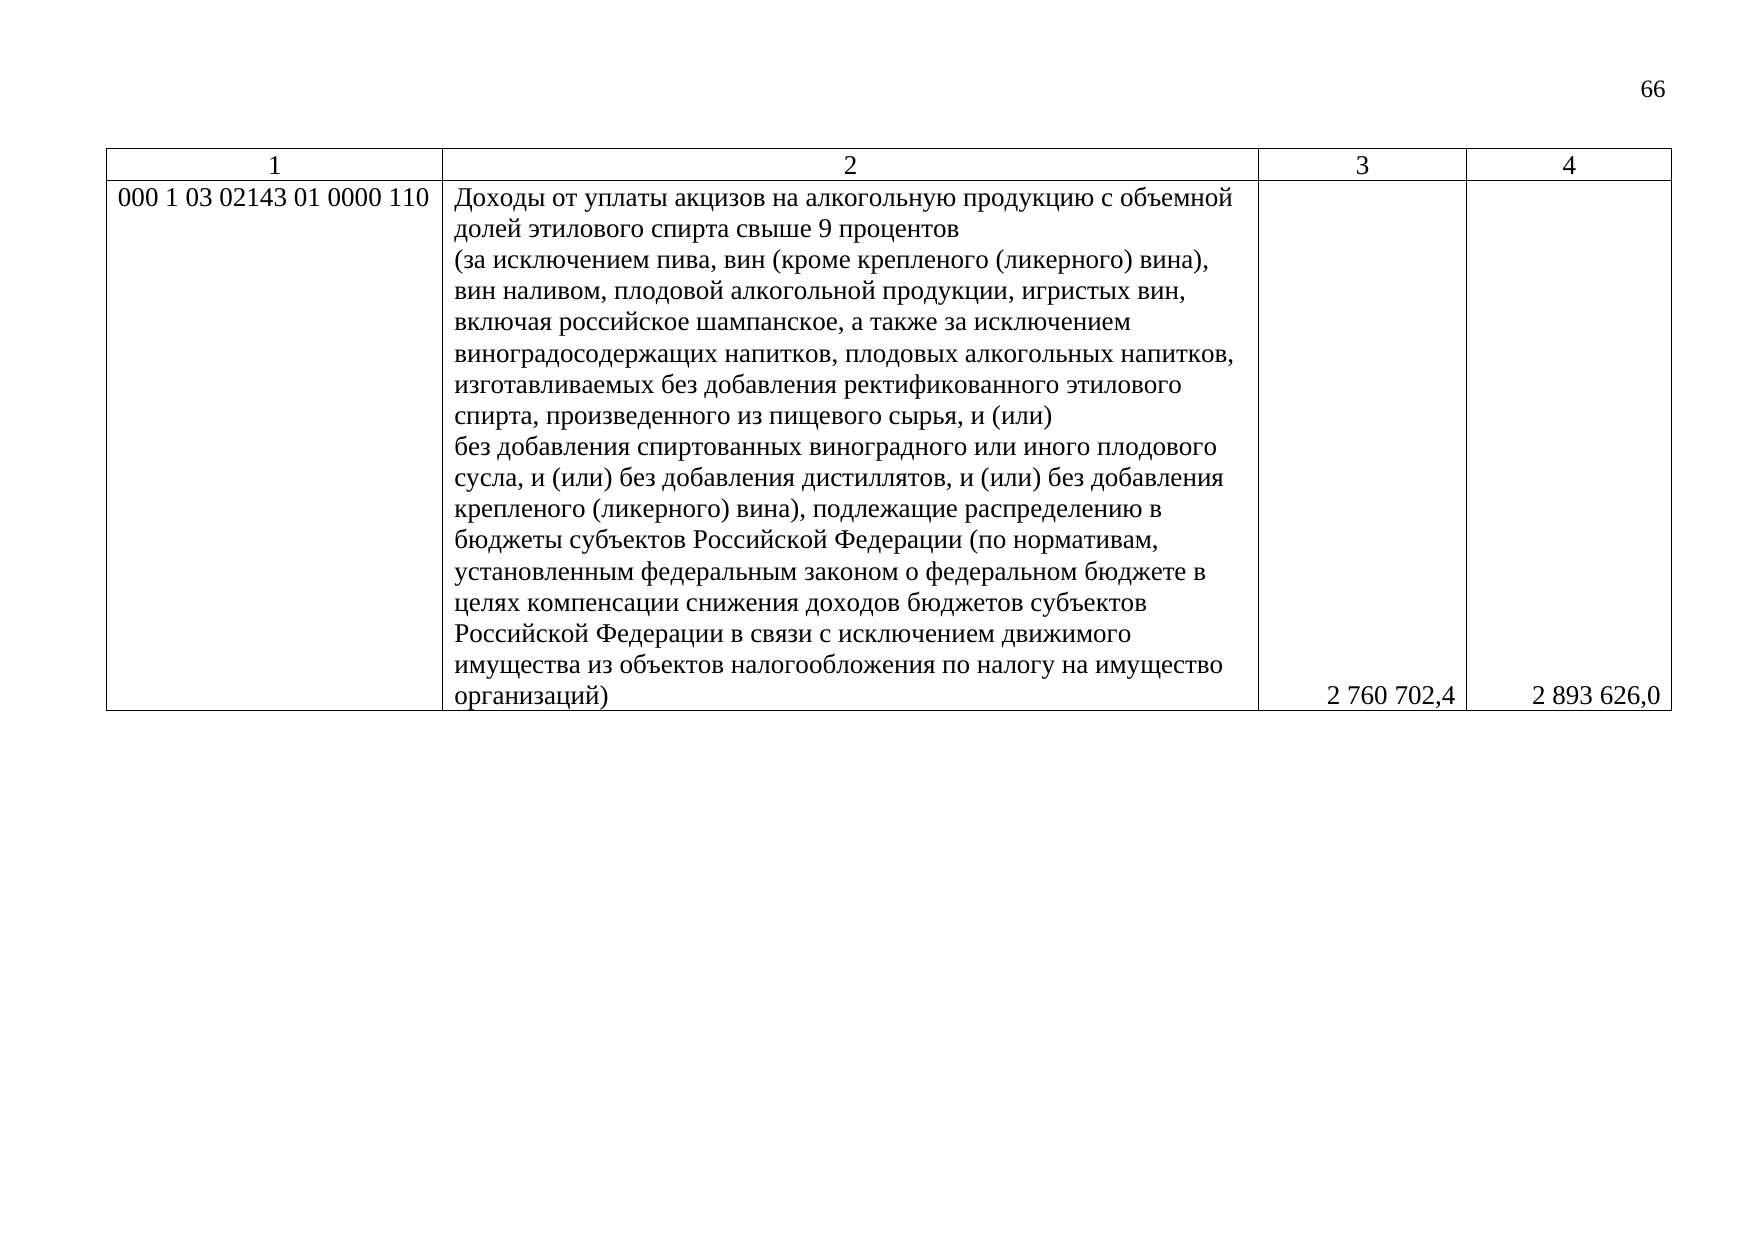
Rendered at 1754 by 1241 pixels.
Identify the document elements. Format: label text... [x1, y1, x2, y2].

table_cell Доходы от уплаты акцизов на алкогольную продукцию с объемной долей этилового спирта свыше 9 процентов (за исключением пива, вин (кроме крепленого (ликерного) вина), вин наливом, плодовой алкогольной продукции, игристых вин, включая российское шампанское, а также за исключением виноградосодержащих напитков, плодовых алкогольных напитков, изготавливаемых без добавления ректификованного этилового спирта, произведенного из пищевого сырья, и (или) без добавления спиртованных виноградного или иного плодового сусла, и (или) без добавления дистиллятов, и (или) без добавления крепленого (ликерного) вина), подлежащие распределению в бюджеты субъектов Российской Федерации (по нормативам, установленным федеральным законом о федеральном бюджете в целях компенсации снижения доходов бюджетов субъектов Российской Федерации в связи с исключением движимого имущества из объектов налогообложения по налогу на имущество организаций) [443, 181, 1258, 710]
table_header 4 [1467, 149, 1671, 180]
table_cell 2 893 626,0 [1467, 181, 1671, 710]
table_cell 000 1 03 02143 01 0000 110 [107, 181, 442, 710]
table_cell 2 760 702,4 [1259, 181, 1466, 710]
table_header 2 [443, 149, 1258, 180]
table_header 1 [107, 149, 442, 180]
table_header 3 [1259, 149, 1466, 180]
